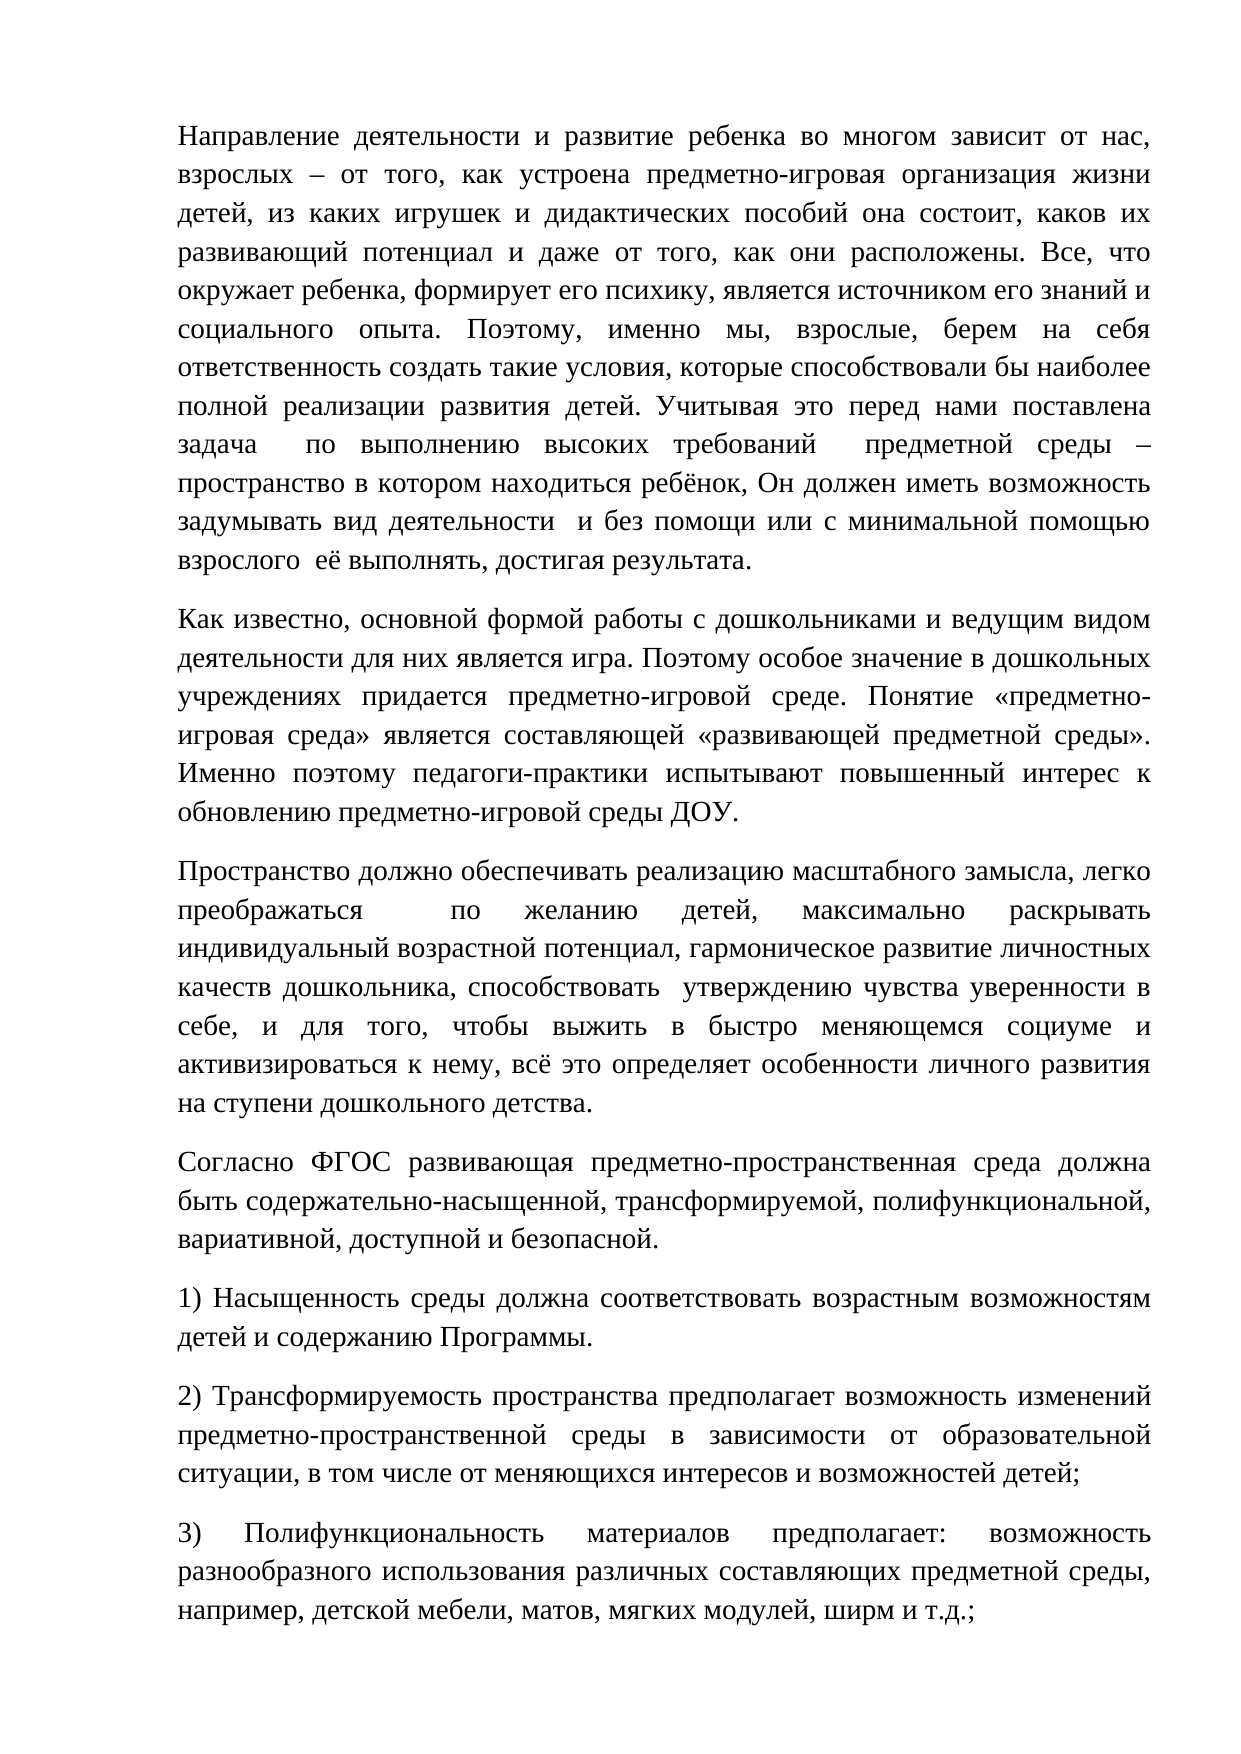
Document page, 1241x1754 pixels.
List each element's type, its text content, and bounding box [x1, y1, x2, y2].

text Как известно, основной формой работы с дошкольниками и ведущим видом деятельности для них является игра. Поэтому особое значение в дошкольных учреждениях придается предметно-игровой среде. Понятие «предметно-игровая среда» является составляющей «развивающей предметной среды». Именно поэтому педагоги-практики испытывают повышенный интерес к обновлению предметно-игровой среды ДОУ. [177, 601, 1152, 828]
text 3) Полифункциональность материалов предполагает: возможность разнообразного использования различных составляющих предметной среды, например, детской мебели, матов, мягких модулей, ширм и т.д.; [177, 1515, 1152, 1626]
text Пространство должно обеспечивать реализацию масштабного замысла, легко преображаться по желанию детей, максимально раскрывать индивидуальный возрастной потенциал, гармоническое развитие личностных качеств дошкольника, способствовать утверждению чувства уверенности в себе, и для того, чтобы выжить в быстро меняющемся социуме и активизироваться к нему, всё это определяет особенности личного развития на ступени дошкольного детства. [177, 853, 1152, 1118]
text 2) Трансформируемость пространства предполагает возможность изменений предметно-пространственной среды в зависимости от образовательной ситуации, в том числе от меняющихся интересов и возможностей детей; [177, 1378, 1152, 1489]
text 1) Насыщенность среды должна соответствовать возрастным возможностям детей и содержанию Программы. [177, 1281, 1152, 1353]
text Согласно ФГОС развивающая предметно-пространственная среда должна быть содержательно-насыщенной, трансформируемой, полифункциональной, вариативной, доступной и безопасной. [177, 1144, 1152, 1255]
text Направление деятельности и развитие ребенка во многом зависит от нас, взрослых – от того, как устроена предметно-игровая организация жизни детей, из каких игрушек и дидактических пособий она состоит, каков их развивающий потенциал и даже от того, как они расположены. Все, что окружает ребенка, формирует его психику, является источником его знаний и социального опыта. Поэтому, именно мы, взрослые, берем на себя ответственность создать такие условия, которые способствовали бы наиболее полной реализации развития детей. Учитывая это перед нами поставлена задача по выполнению высоких требований предметной среды – пространство в котором находиться ребёнок, Он должен иметь возможность задумывать вид деятельности и без помощи или с минимальной помощью взрослого её выполнять, достигая результата. [177, 118, 1152, 576]
